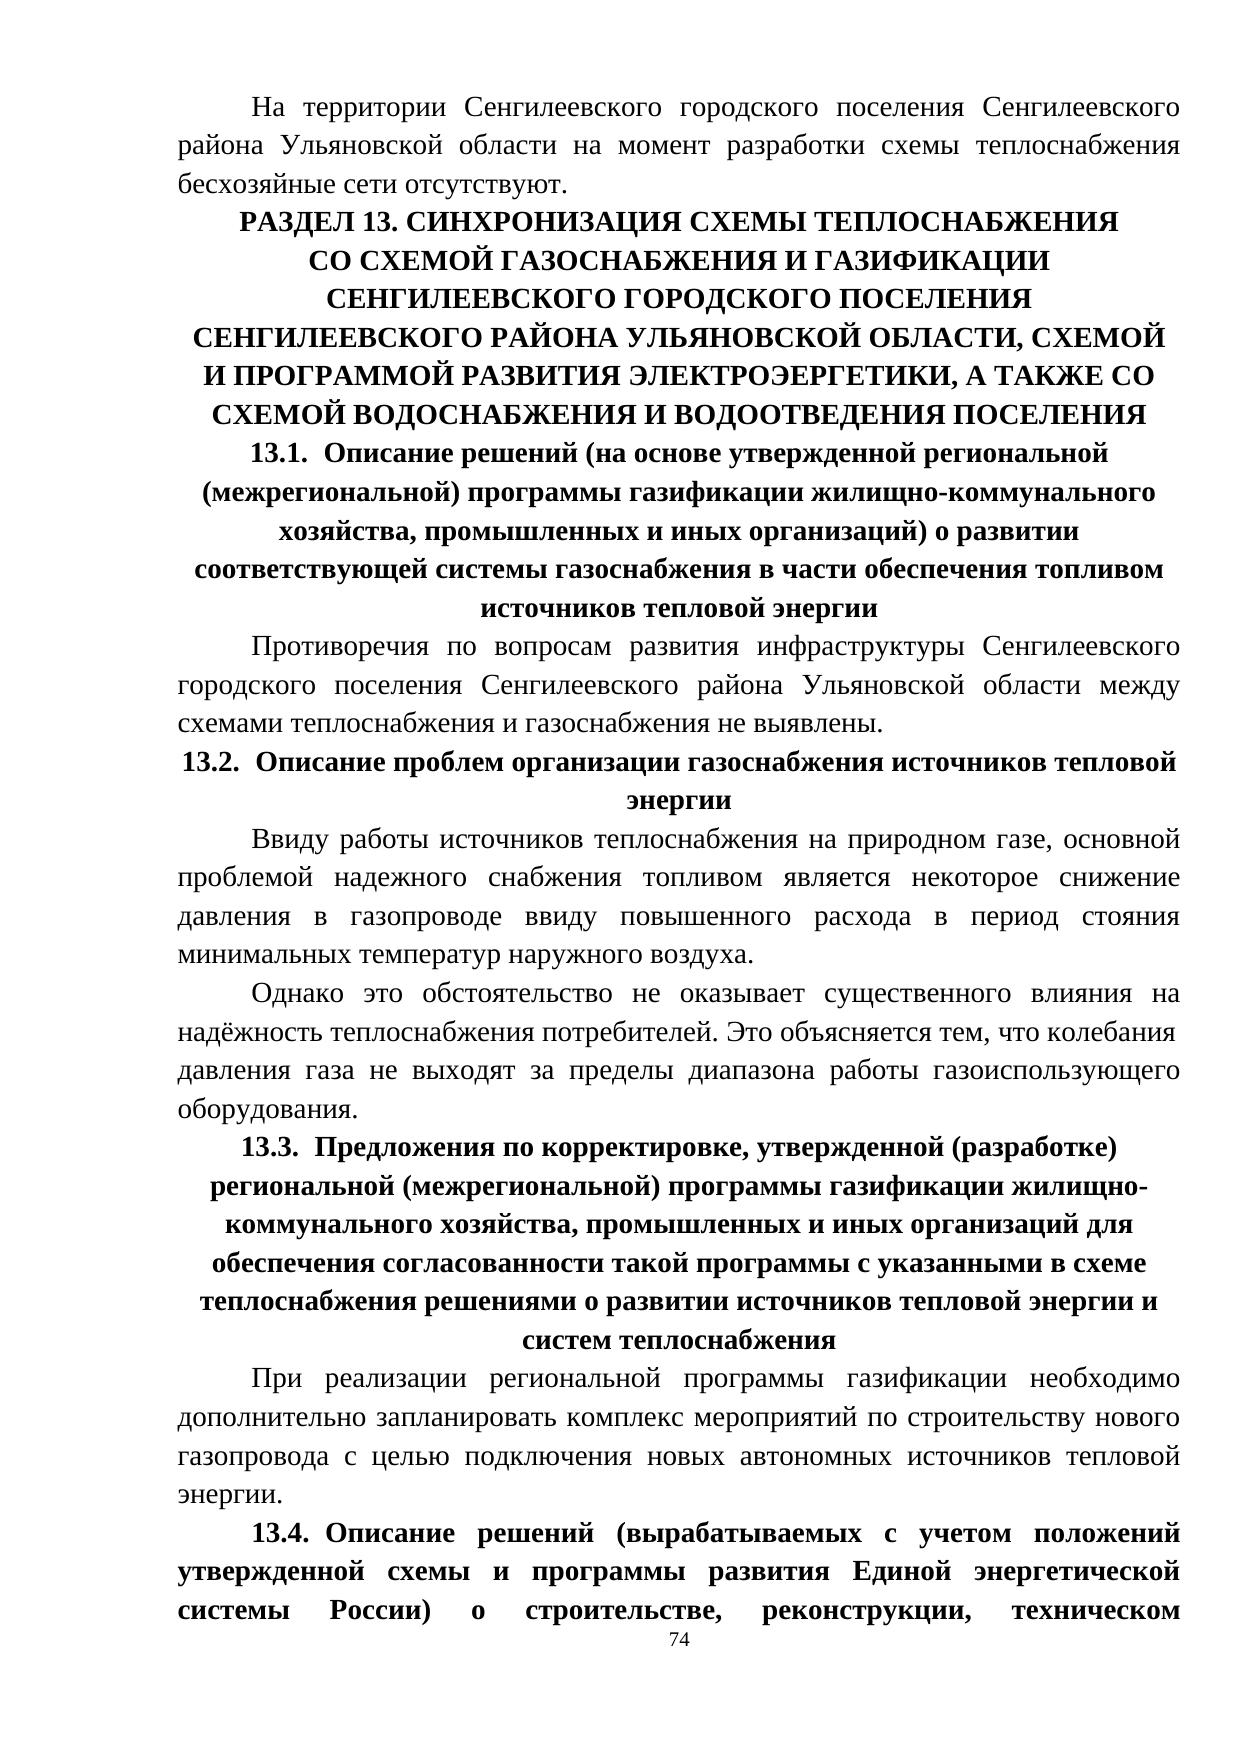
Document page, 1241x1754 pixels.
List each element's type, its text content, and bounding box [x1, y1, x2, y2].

text РАЗДЕЛ 13. СИНХРОНИЗАЦИЯ СХЕМЫ ТЕПЛОСНАБЖЕНИЯ [177, 204, 1181, 238]
text Ввиду работы источников теплоснабжения на природном газе, основной проблемой надежного снабжения топливом является некоторое снижение давления в газопроводе ввиду повышенного расхода в период стояния минимальных температур наружного воздуха. [177, 821, 1181, 970]
text 13.2. Описание проблем организации газоснабжения источников тепловой энергии [177, 744, 1181, 816]
text давления газа не выходят за пределы диапазона работы газоиспользующего оборудования. [177, 1052, 1181, 1124]
text СО СХЕМОЙ ГАЗОСНАБЖЕНИЯ И ГАЗИФИКАЦИИ СЕНГИЛЕЕВСКОГО ГОРОДСКОГО ПОСЕЛЕНИЯ СЕНГИЛЕЕВСКОГО РАЙОНА УЛЬЯНОВСКОЙ ОБЛАСТИ, СХЕМОЙ [177, 243, 1181, 353]
text 13.3. Предложения по корректировке, утвержденной (разработке) региональной (межрегиональной) программы газификации жилищно-коммунального хозяйства, промышленных и иных организаций для обеспечения согласованности такой программы с указанными в схеме теплоснабжения решениями о развитии источников тепловой энергии и систем теплоснабжения [177, 1129, 1181, 1356]
text И ПРОГРАММОЙ РАЗВИТИЯ ЭЛЕКТРОЭЕРГЕТИКИ, А ТАКЖЕ СО СХЕМОЙ ВОДОСНАБЖЕНИЯ И ВОДООТВЕДЕНИЯ ПОСЕЛЕНИЯ [177, 358, 1181, 431]
text При реализации региональной программы газификации необходимо дополнительно запланировать комплекс мероприятий по строительству нового газопровода с целью подключения новых автономных источников тепловой энергии. [177, 1361, 1181, 1510]
text Однако это обстоятельство не оказывает существенного влияния на надёжность теплоснабжения потребителей. Это объясняется тем, что колебания [177, 975, 1181, 1047]
text Противоречия по вопросам развития инфраструктуры Сенгилеевского городского поселения Сенгилеевского района Ульяновской области между схемами теплоснабжения и газоснабжения не выявлены. [177, 628, 1181, 739]
text 13.1. Описание решений (на основе утвержденной региональной (межрегиональной) программы газификации жилищно-коммунального хозяйства, промышленных и иных организаций) о развитии соответствующей системы газоснабжения в части обеспечения топливом источников тепловой энергии [177, 436, 1181, 623]
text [177, 1515, 1181, 1625]
text На территории Сенгилеевского городского поселения Сенгилеевского района Ульяновской области на момент разработки схемы теплоснабжения бесхозяйные сети отсутствуют. [177, 89, 1181, 199]
